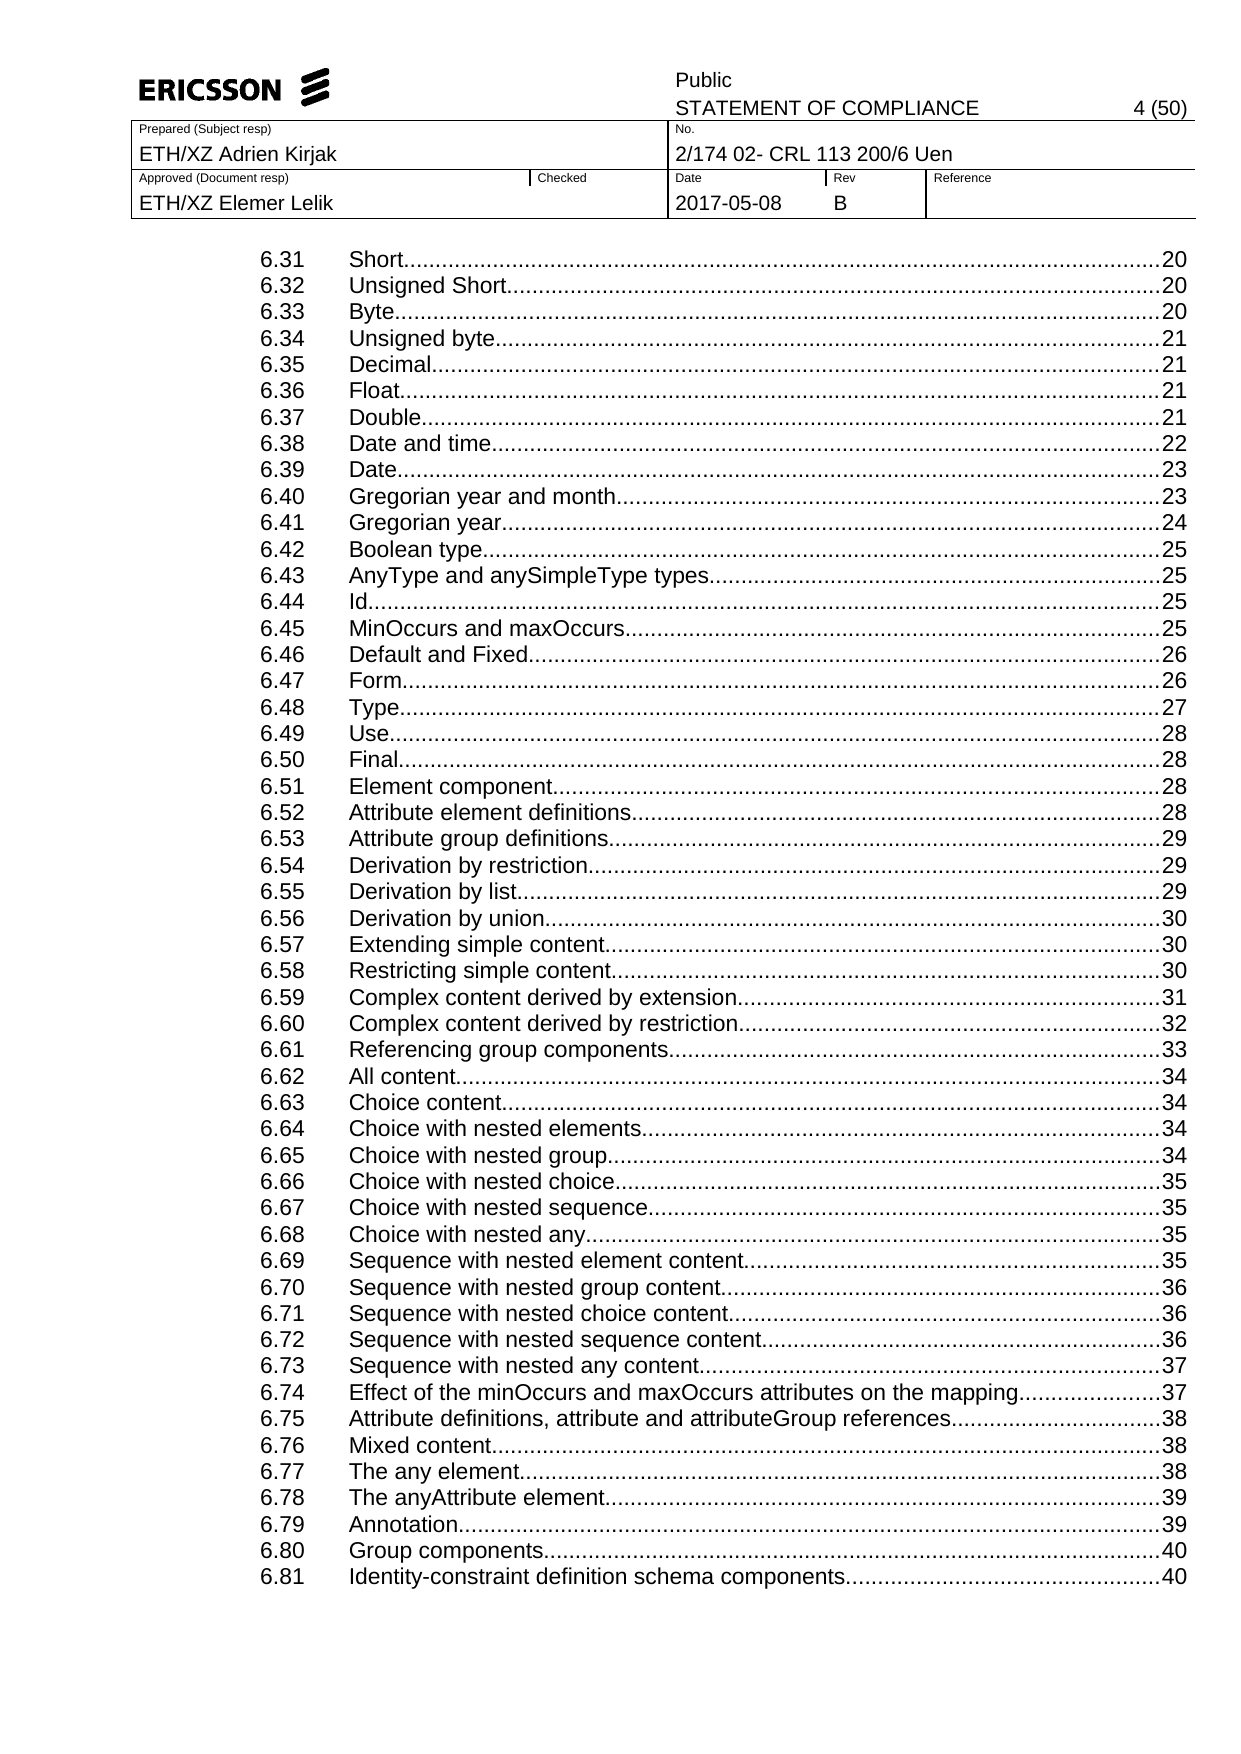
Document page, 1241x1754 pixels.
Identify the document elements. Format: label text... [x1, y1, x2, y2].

text 6.75 Attribute definitions, attribute and attributeGroup references 38 [260, 1405, 1181, 1432]
text 6.42 Boolean type 25 [260, 536, 1181, 562]
text 6.55 Derivation by list 29 [260, 878, 1181, 904]
text 6.33 Byte 20 [260, 298, 1181, 325]
text 6.43 AnyType and anySimpleType types 25 [260, 562, 1181, 588]
text 6.77 The any element 38 [260, 1458, 1181, 1484]
text 6.63 Choice content 34 [260, 1089, 1181, 1115]
text 6.38 Date and time 22 [260, 430, 1181, 456]
text 6.81 Identity-constraint definition schema components 40 [260, 1563, 1181, 1590]
text 6.59 Complex content derived by extension 31 [260, 983, 1181, 1010]
text 6.65 Choice with nested group 34 [260, 1142, 1181, 1168]
text 6.53 Attribute group definitions 29 [260, 825, 1181, 852]
text 6.69 Sequence with nested element content 35 [260, 1247, 1181, 1273]
text 6.34 Unsigned byte 21 [260, 325, 1181, 351]
text 6.79 Annotation 39 [260, 1511, 1181, 1537]
text 6.32 Unsigned Short 20 [260, 272, 1181, 298]
text 6.48 Type 27 [260, 694, 1181, 720]
text 6.52 Attribute element definitions 28 [260, 799, 1181, 825]
text 6.76 Mixed content 38 [260, 1432, 1181, 1458]
text 6.57 Extending simple content 30 [260, 931, 1181, 957]
text 6.71 Sequence with nested choice content 36 [260, 1300, 1181, 1326]
text 6.72 Sequence with nested sequence content 36 [260, 1326, 1181, 1352]
text 6.67 Choice with nested sequence 35 [260, 1194, 1181, 1221]
text 6.36 Float 21 [260, 377, 1181, 404]
text 6.64 Choice with nested elements 34 [260, 1115, 1181, 1142]
text 6.54 Derivation by restriction 29 [260, 852, 1181, 878]
text 6.49 Use 28 [260, 720, 1181, 746]
text 6.50 Final 28 [260, 746, 1181, 773]
text 6.73 Sequence with nested any content 37 [260, 1352, 1181, 1379]
text 6.41 Gregorian year 24 [260, 509, 1181, 536]
text 6.35 Decimal 21 [260, 351, 1181, 377]
text 6.47 Form 26 [260, 667, 1181, 694]
text 6.58 Restricting simple content 30 [260, 957, 1181, 983]
text 6.44 Id 25 [260, 588, 1181, 614]
text 6.31 Short 20 [260, 246, 1181, 272]
text 6.74 Effect of the minOccurs and maxOccurs attributes on the mapping 37 [260, 1379, 1181, 1405]
text 6.37 Double 21 [260, 404, 1181, 430]
picture [138, 67, 330, 107]
text 6.70 Sequence with nested group content 36 [260, 1273, 1181, 1300]
text 6.56 Derivation by union 30 [260, 904, 1181, 931]
text 6.51 Element component 28 [260, 773, 1181, 799]
text 6.78 The anyAttribute element 39 [260, 1484, 1181, 1511]
text 6.66 Choice with nested choice 35 [260, 1168, 1181, 1194]
text 6.46 Default and Fixed 26 [260, 641, 1181, 667]
text 6.60 Complex content derived by restriction 32 [260, 1010, 1181, 1036]
text 6.40 Gregorian year and month 23 [260, 483, 1181, 509]
text 6.45 MinOccurs and maxOccurs 25 [260, 614, 1181, 641]
text 6.68 Choice with nested any 35 [260, 1221, 1181, 1247]
text 6.39 Date 23 [260, 456, 1181, 483]
text 6.62 All content 34 [260, 1063, 1181, 1089]
text 6.61 Referencing group components 33 [260, 1036, 1181, 1063]
text 6.80 Group components 40 [260, 1537, 1181, 1563]
